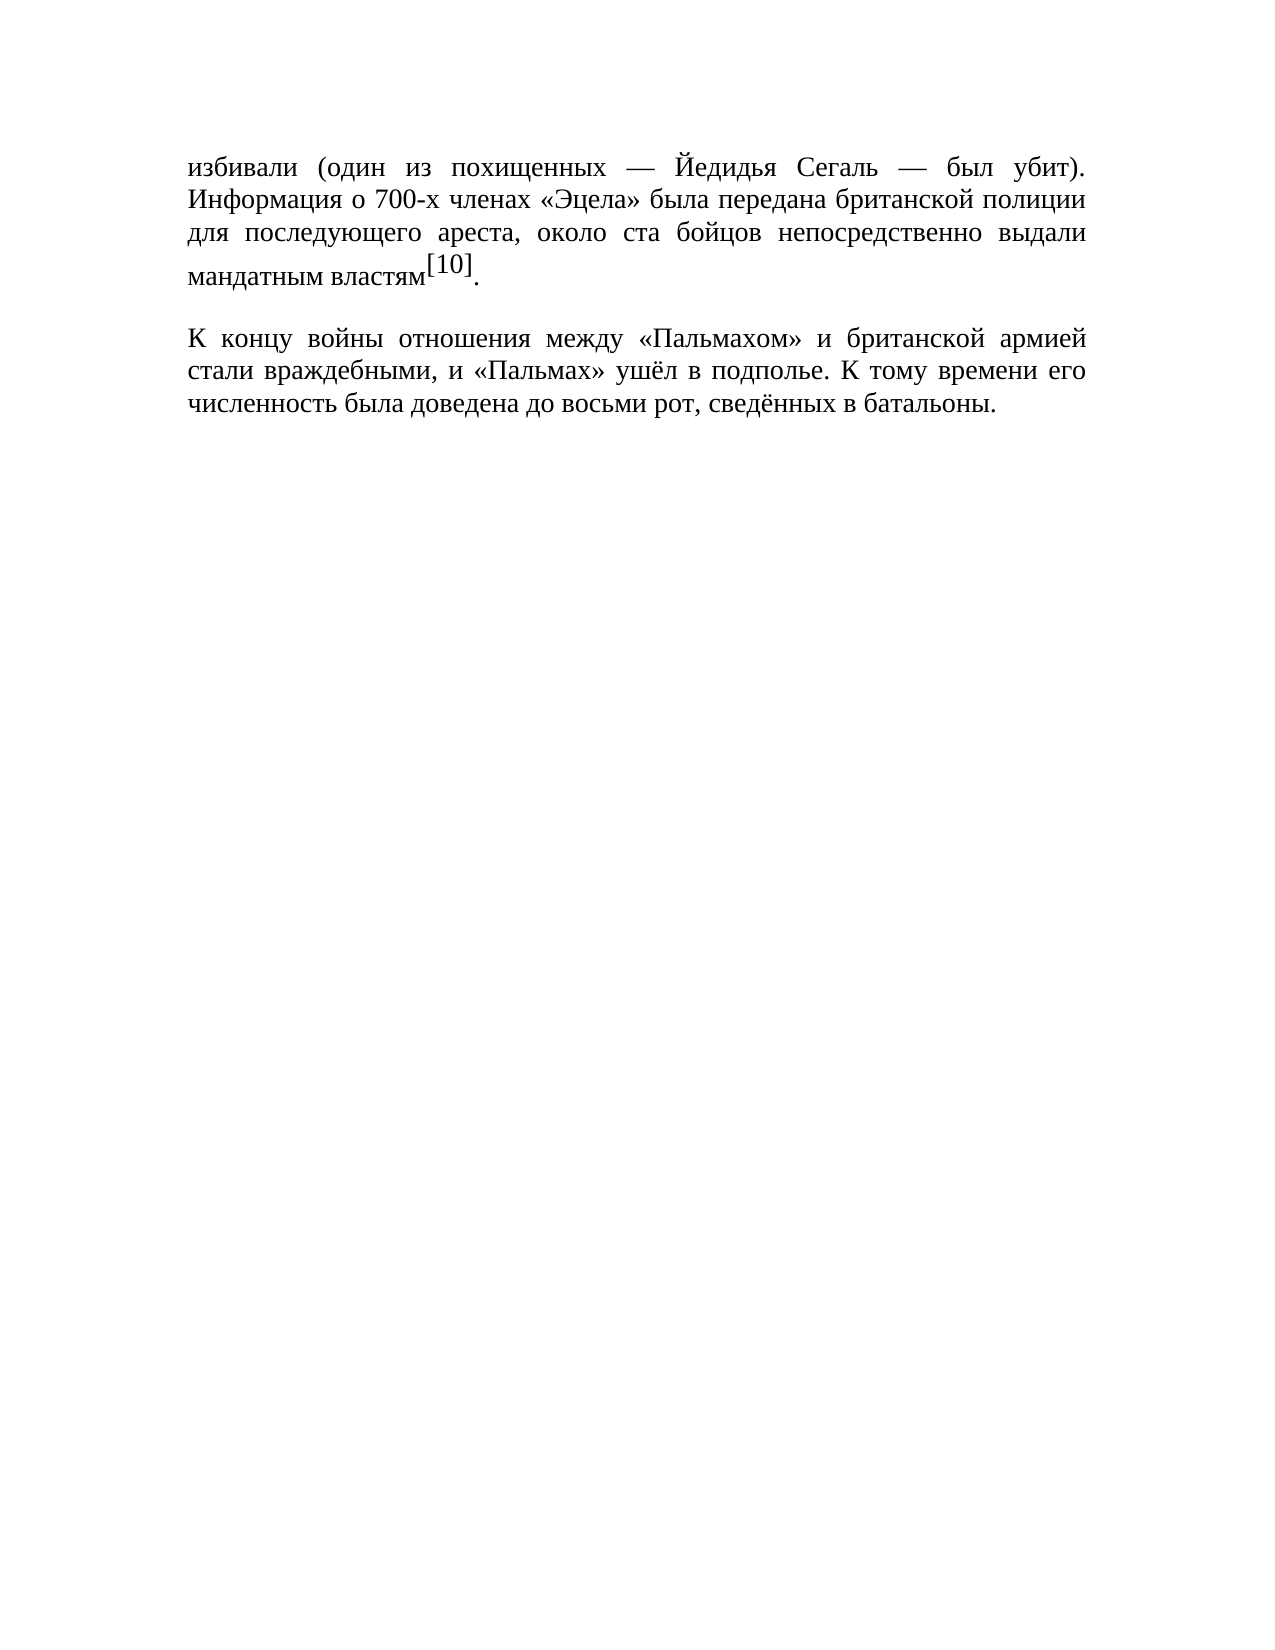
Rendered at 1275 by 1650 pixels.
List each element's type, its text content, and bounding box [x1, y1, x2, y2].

text К концу войны отношения между «Пальмахом» и британской армией стали враждебными, и «Пальмах» ушёл в подполье. К тому времени его численность была доведена до восьми рот, сведённых в батальоны. [187, 321, 1087, 418]
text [187, 150, 1087, 292]
